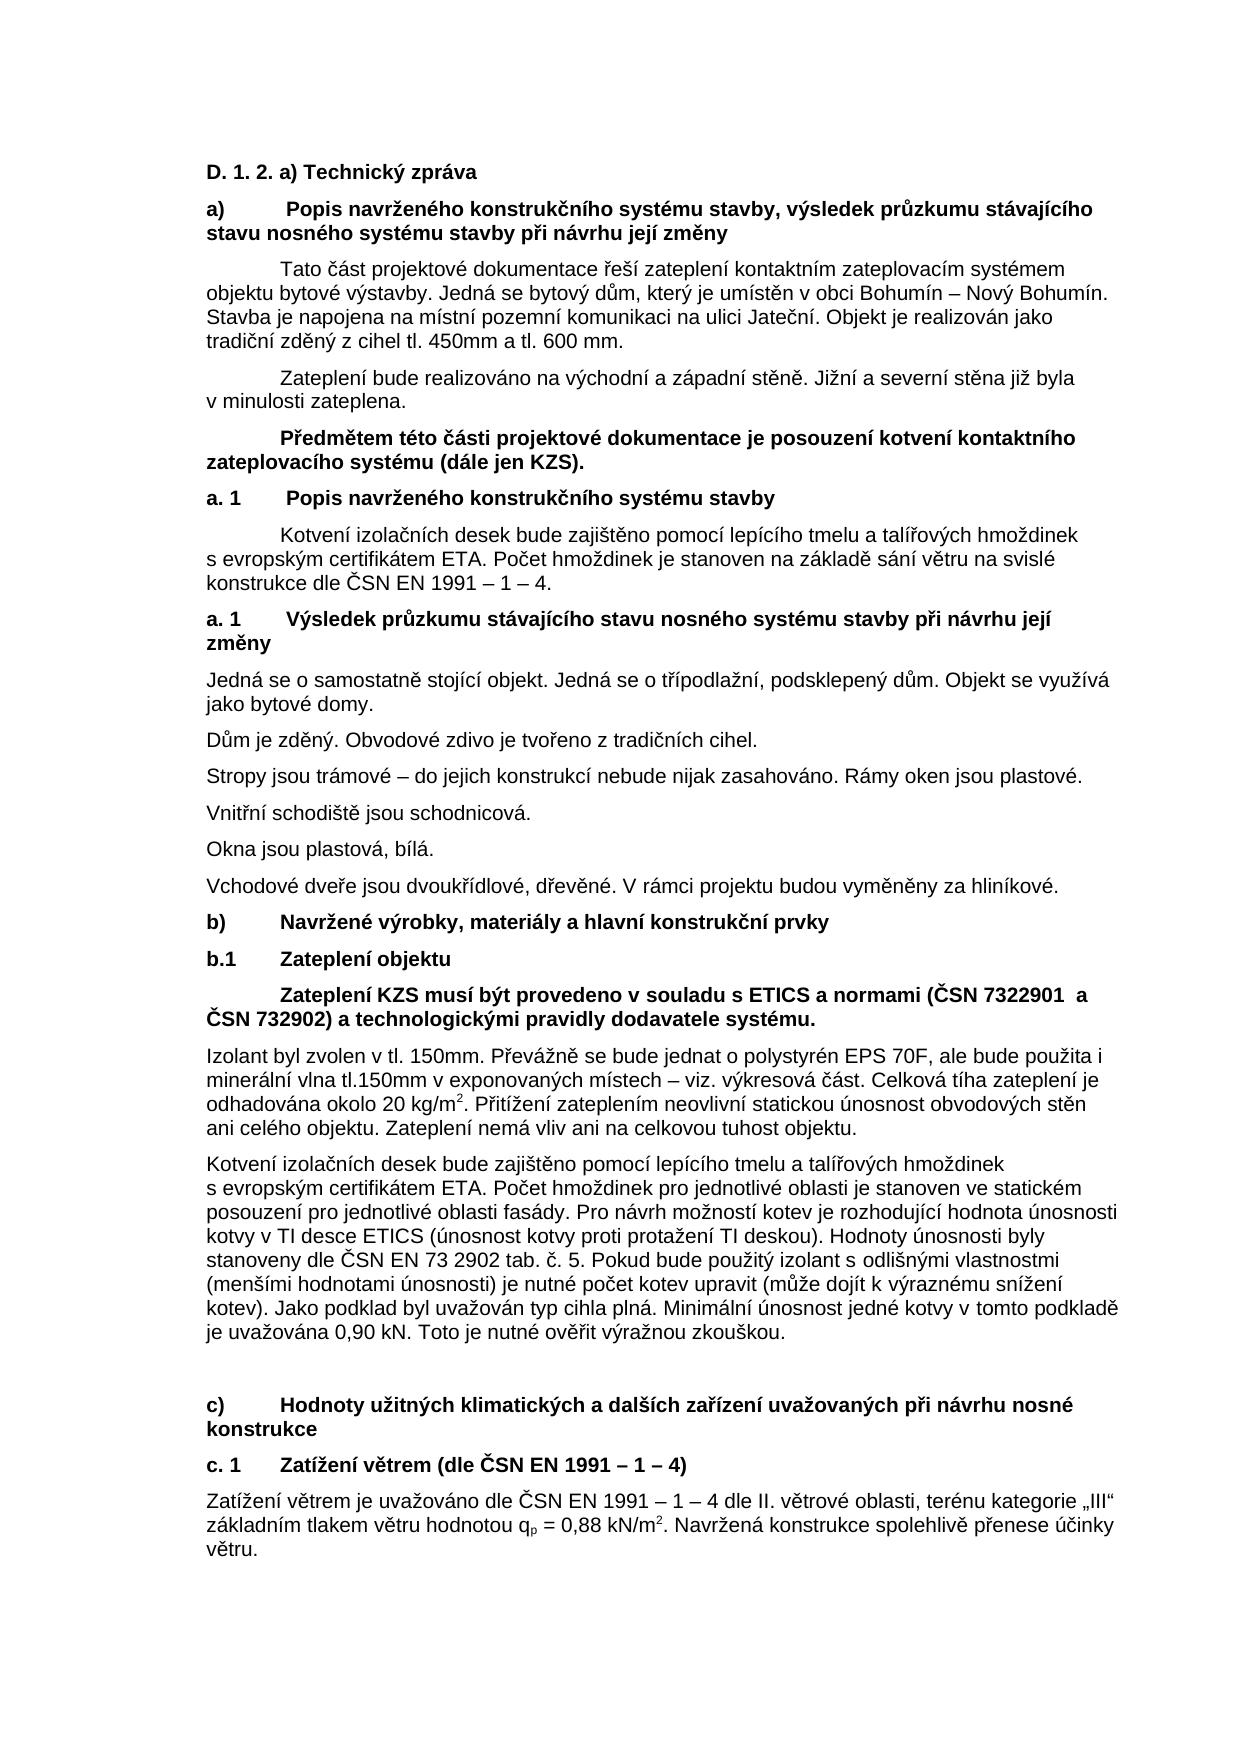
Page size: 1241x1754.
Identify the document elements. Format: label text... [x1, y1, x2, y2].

text Tato část projektové dokumentace řeší zateplení kontaktním zateplovacím systémem objektu bytové výstavby. Jedná se bytový dům, který je umístěn v obci Bohumín – Nový Bohumín. Stavba je napojena na místní pozemní komunikaci na ulici Jateční. Objekt je realizován jako tradiční zděný z cihel tl. 450mm a tl. 600 mm. [206, 257, 1120, 353]
text b.1 Zateplení objektu [206, 947, 1120, 971]
text D. 1. ) Technický zpráva [206, 160, 1120, 184]
text b) Navržené výrobky, materiály a hlavní konstrukční prvky [206, 910, 1120, 934]
text c. 1 Zatížení větrem (dle ČSN EN 1991 – 1 – 4) [206, 1453, 1120, 1477]
text Zateplení KZS musí být provedeno v souladu s ETICS a normami (ČSN 7322901 a ČSN 732902) a technologickými pravidly dodavatele systému. [206, 983, 1120, 1031]
text Předmětem této části projektové dokumentace je posouzení kotvení kontaktního zateplovacího systému (dále jen KZS). [206, 426, 1120, 474]
text Stropy jsou trámové – do jejich konstrukcí nebude nijak zasahováno. Rámy oken jsou plastové. [206, 764, 1120, 788]
text Zateplení bude realizováno na východní a západní stěně. Jižní a severní stěna již byla v minulosti zateplena. [206, 365, 1120, 413]
text Vchodové dveře jsou dvoukřídlové, dřevěné. V rámci projektu budou vyměněny za hliníkové. [206, 874, 1120, 898]
text Jedná se o samostatně stojící objekt. Jedná se o třípodlažní, podsklepený dům. Objekt se využívá jako bytové domy. [206, 667, 1120, 715]
text Zatížení větrem je uvažováno dle ČSN EN 1991 – 1 – 4 dle II. větrové oblasti, terénu kategorie „III“ základním tlakem větru hodnotou qp = 0,88 kN/m2. Navržená konstrukce spolehlivě přenese účinky větru. [206, 1489, 1120, 1561]
text Izolant byl zvolen v tl. 150mm. Převážně se bude jednat o polystyrén EPS 70F, ale bude použita i minerální vlna tl.150mm v exponovaných místech – viz. výkresová část. Celková tíha zateplení je odhadována okolo 20 kg/m2. Přitížení zateplením neovlivní statickou únosnost obvodových stěn ani celého objektu. Zateplení nemá vliv ani na celkovou tuhost objektu. [206, 1043, 1120, 1139]
text a. 1 Výsledek průzkumu stávajícího stavu nosného systému stavby při návrhu její změny [206, 607, 1120, 655]
text Kotvení izolačních desek bude zajištěno pomocí lepícího tmelu a talířových hmoždinek s evropským certifikátem ETA. Počet hmoždinek je stanoven na základě sání větru na svislé konstrukce dle ČSN EN 1991 – 1 – 4. [206, 523, 1120, 594]
text Kotvení izolačních desek bude zajištěno pomocí lepícího tmelu a talířových hmoždinek s evropským certifikátem ETA. Počet hmoždinek pro jednotlivé oblasti je stanoven ve statickém posouzení pro jednotlivé oblasti fasády. Pro návrh možností kotev je rozhodující hodnota únosnosti kotvy v TI desce ETICS (únosnost kotvy proti protažení TI deskou). Hodnoty únosnosti byly stanoveny dle ČSN EN 73 2902 tab. č. 5. Pokud bude použitý izolant s odlišnými vlastnostmi (menšími hodnotami únosnosti) je nutné počet kotev upravit (může dojít k výraznému snížení kotev). Jako podklad byl uvažován typ cihla plná. Minimální únosnost jedné kotvy v tomto podkladě je uvažována 0,90 kN. Toto je nutné ověřit výražnou zkouškou. [206, 1152, 1120, 1343]
text Dům je zděný. Obvodové zdivo je tvořeno z tradičních cihel. [206, 728, 1120, 752]
text a. 1 Popis navrženého konstrukčního systému stavby [206, 486, 1120, 510]
text c) Hodnoty užitných klimatických a dalších zařízení uvažovaných při návrhu nosné konstrukce [206, 1392, 1120, 1440]
text Vnitřní schodiště jsou schodnicová. [206, 801, 1120, 825]
text Okna jsou plastová, bílá. [206, 837, 1120, 861]
text a) Popis navrženého konstrukčního systému stavby, výsledek průzkumu stávajícího stavu nosného systému stavby při návrhu její změny [206, 197, 1120, 244]
